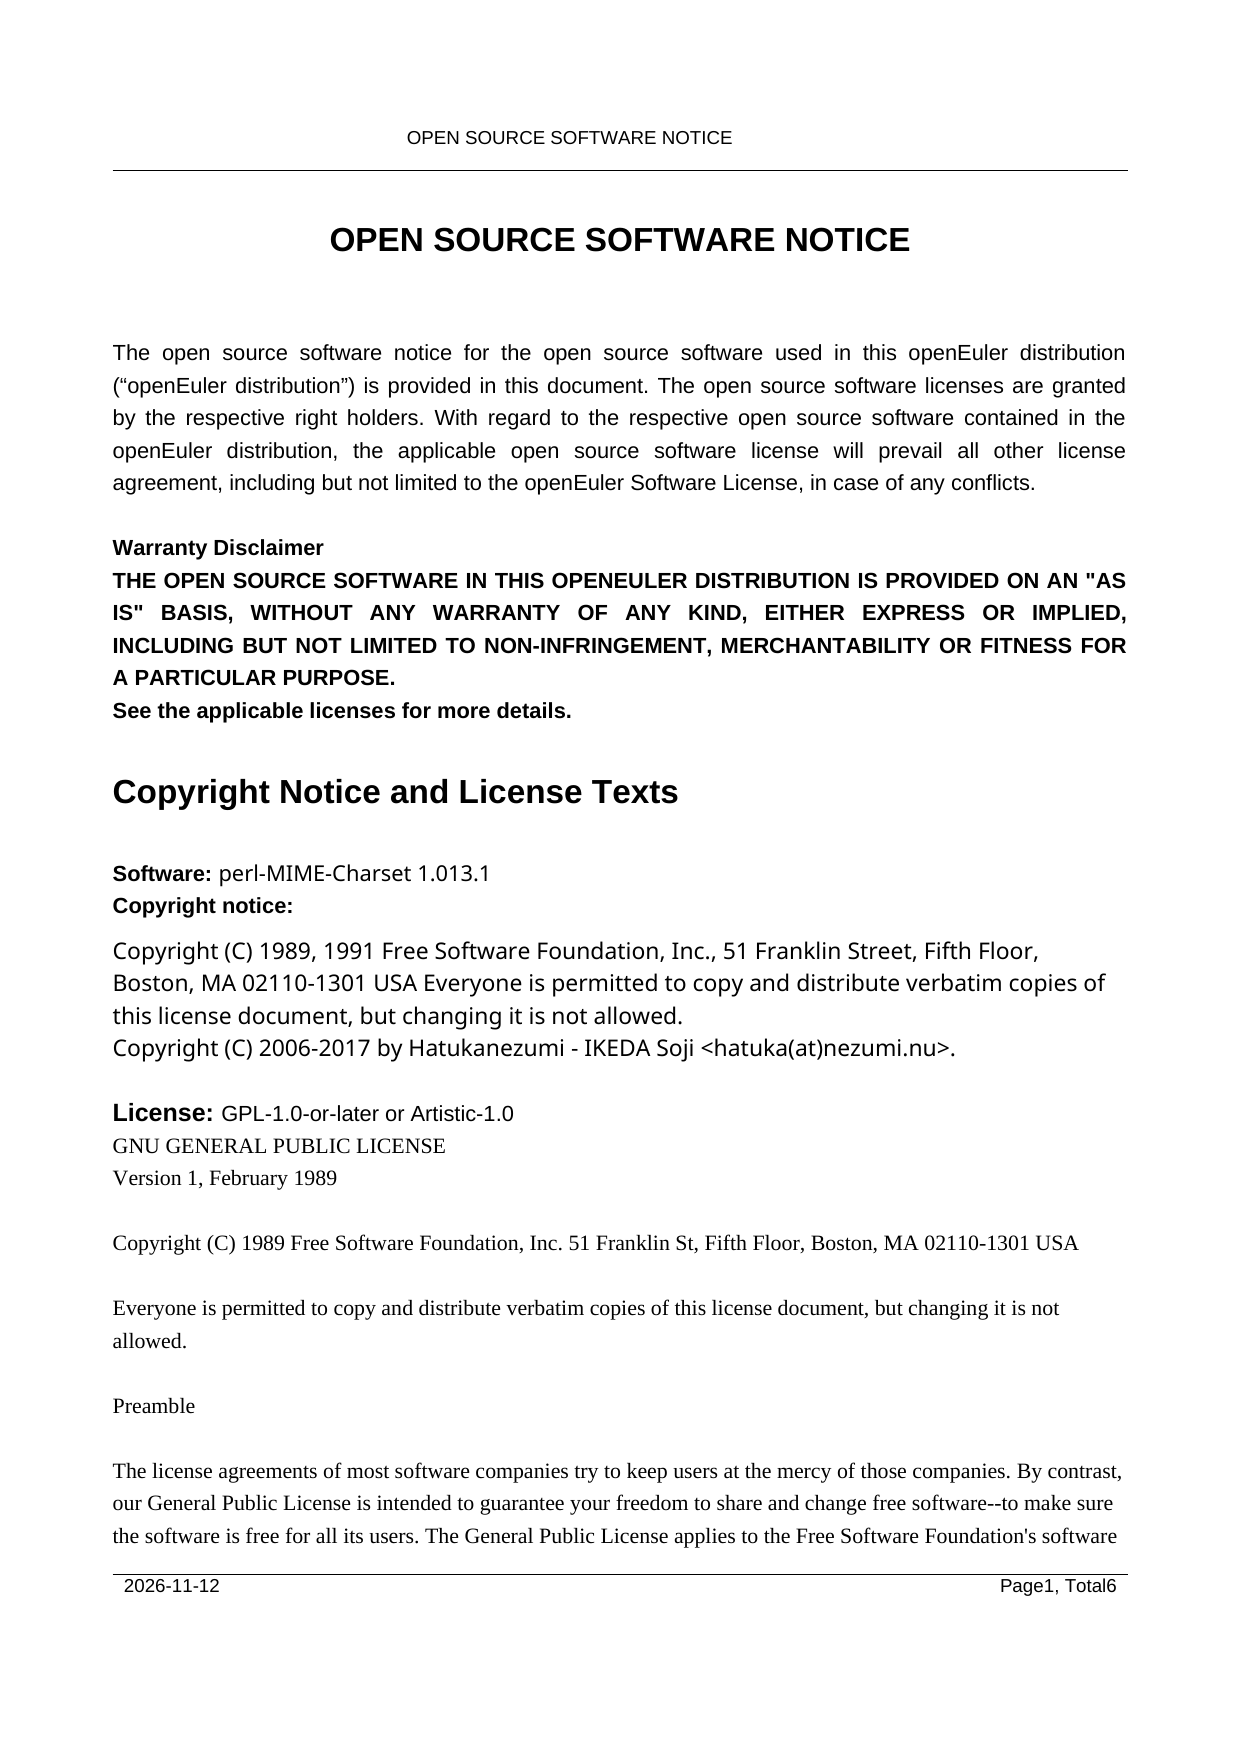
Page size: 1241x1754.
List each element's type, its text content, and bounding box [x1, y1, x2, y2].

text The open source software notice for the open source software used in this openEuler distribution (“openEuler distribution”) is provided in this document. The open source software licenses are granted by the respective right holders. With regard to the respective open source software contained in the openEuler distribution, the applicable open source software license will prevail all other license agreement, including but not limited to the openEuler Software License, in case of any conflicts. [112, 336, 1128, 499]
text License: GPL-1.0-or-later or Artistic-1.0 [112, 1096, 1128, 1129]
text OPEN SOURCE SOFTWARE NOTICE [112, 206, 1128, 271]
text THE OPEN SOURCE SOFTWARE IN THIS OPENEULER DISTRIBUTION IS PROVIDED ON AN "AS IS" BASIS, WITHOUT ANY WARRANTY OF ANY KIND, EITHER EXPRESS OR IMPLIED, INCLUDING BUT NOT LIMITED TO NON-INFRINGEMENT, MERCHANTABILITY OR FITNESS FOR A PARTICULAR PURPOSE. See the applicable licenses for more details. [112, 564, 1128, 726]
text Warranty Disclaimer [112, 531, 1128, 564]
title Software: perl-MIME-Charset 1.013.1 [112, 856, 1128, 889]
text Copyright Notice and License Texts [112, 759, 1128, 824]
text Copyright notice: [112, 889, 1128, 921]
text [112, 1129, 1128, 1551]
text Copyright (C) 1989, 1991 Free Software Foundation, Inc., 51 Franklin Street, Fifth Floor, Boston, MA 02110-1301 USA Everyone is permitted to copy and distribute verbatim copies of this license document, but changing it is not allowed. Copyright (C) 2006-2017 by Hatukanezumi - IKEDA Soji <hatuka(at)nezumi.nu>. [112, 934, 1128, 1096]
